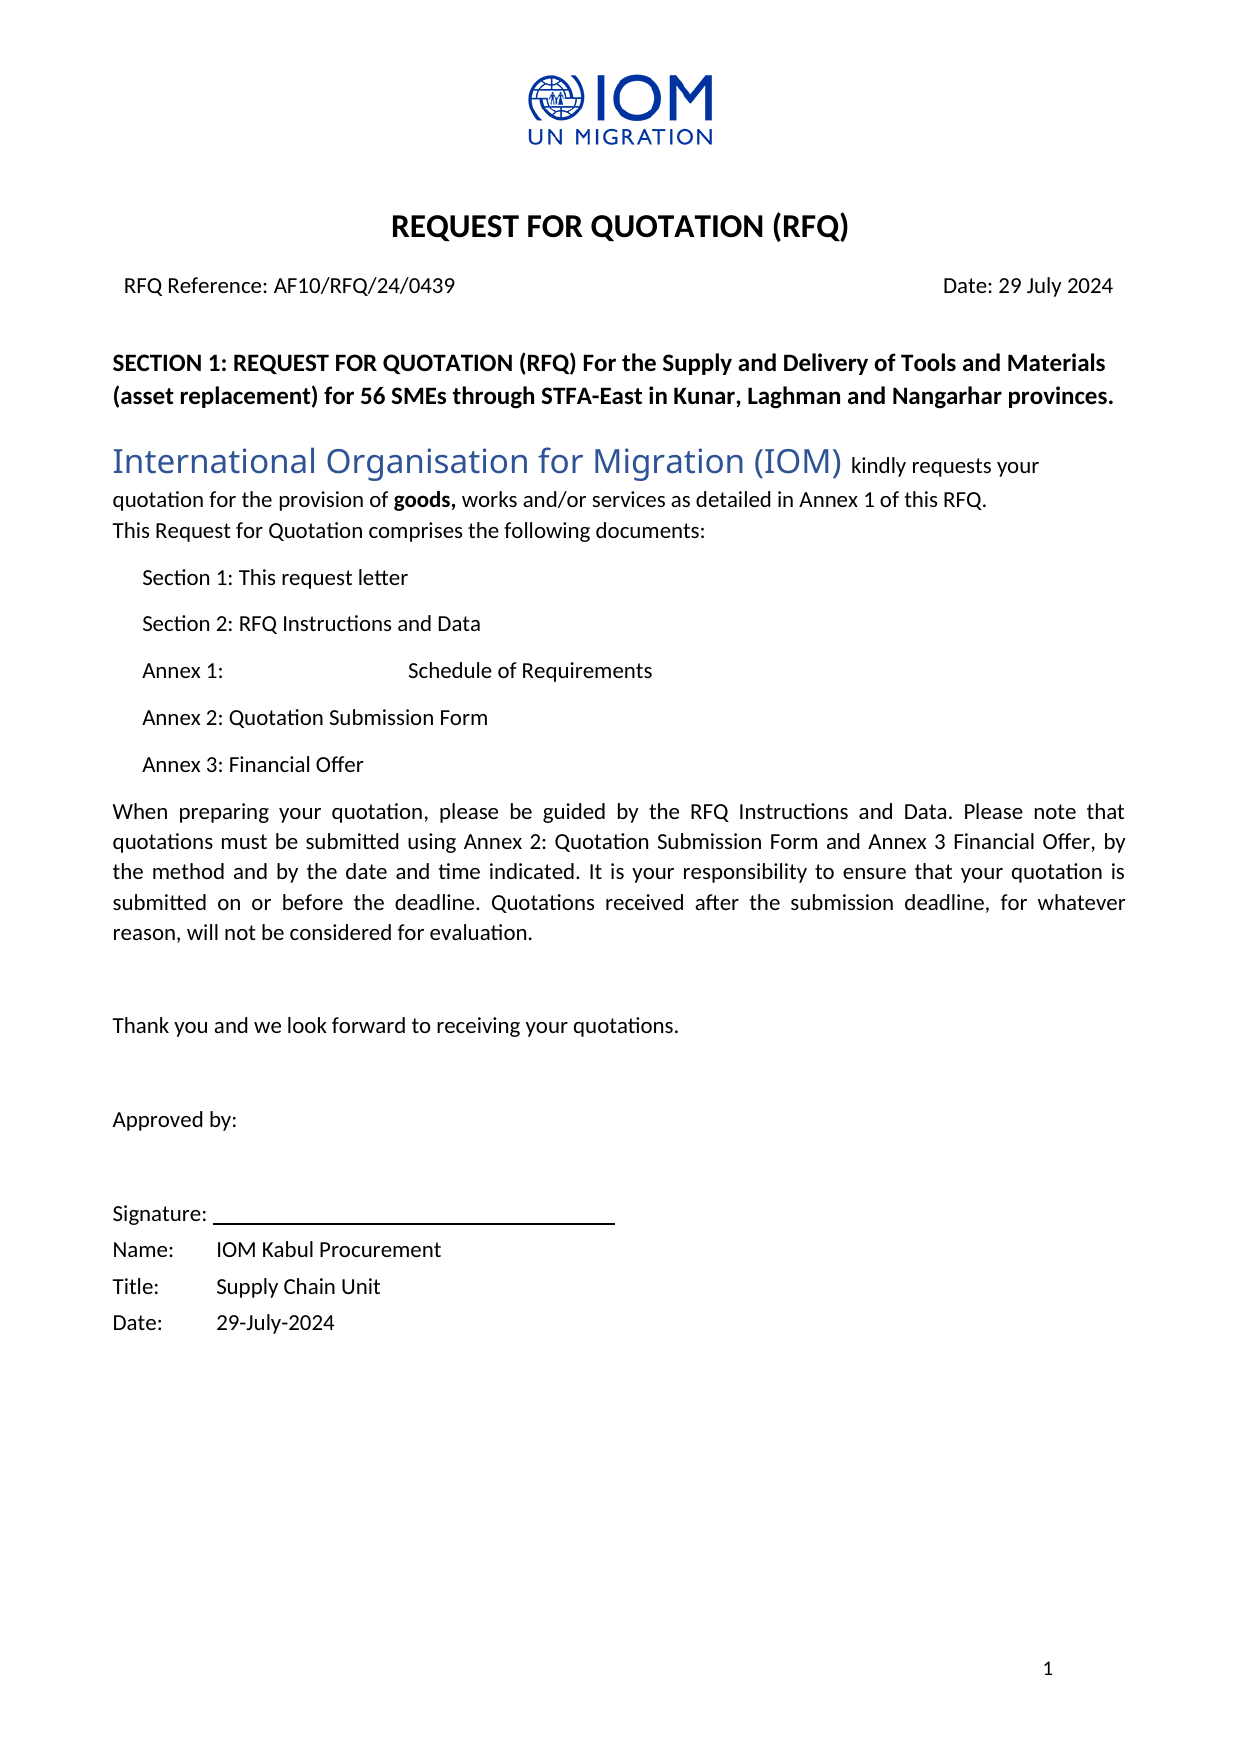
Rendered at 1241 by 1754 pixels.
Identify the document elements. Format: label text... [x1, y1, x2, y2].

text Section 1: This request letter [142, 563, 1128, 591]
text Title: [112, 1272, 1128, 1300]
table_header RFQ Reference: [113, 249, 732, 322]
subtitle REQUEST FOR QUOTATION (RFQ) [112, 205, 1128, 246]
picture [524, 73, 716, 146]
text Date: [112, 1308, 1128, 1337]
text Thank you and we look forward to receiving your quotations. [112, 1012, 1128, 1040]
text Approved by: [112, 1105, 1128, 1133]
text This Request for Quotation comprises the following documents: [112, 516, 1128, 544]
table_header Date: 29 [732, 249, 1124, 322]
text Name: [112, 1236, 1128, 1264]
text When preparing your quotation, please be guided by the RFQ Instructions and Data. Please note that quotations must be submitted using Annex 2: Quotation Submission Form and Annex 3 Financial Offer, by the method and by the date and time indicated. It is your responsibility to ensure that your quotation is submitted on or before the deadline. Quotations received after the submission deadline, for whatever reason, will not be considered for evaluation. [112, 797, 1128, 946]
subtitle kindly requests your quotation for the provision of goods, works and/or services as detailed in Annex 1 of this RFQ. [112, 438, 1128, 514]
subtitle SECTION 1: REQUEST FOR QUOTATION (RFQ) For the Supply and Delivery of Tools and Materials (asset replacement) for 56 SMEs through STFA-East in Kunar, Laghman and Nangarhar provinces. [112, 347, 1128, 411]
text Signature: [112, 1199, 1128, 1227]
text Annex 1: Schedule of Requirements [142, 656, 1128, 684]
text Annex 3: Financial Offer [142, 750, 1128, 778]
text Annex 2: Quotation Submission Form [142, 703, 1128, 731]
text Section 2: RFQ Instructions and Data [142, 609, 1128, 638]
